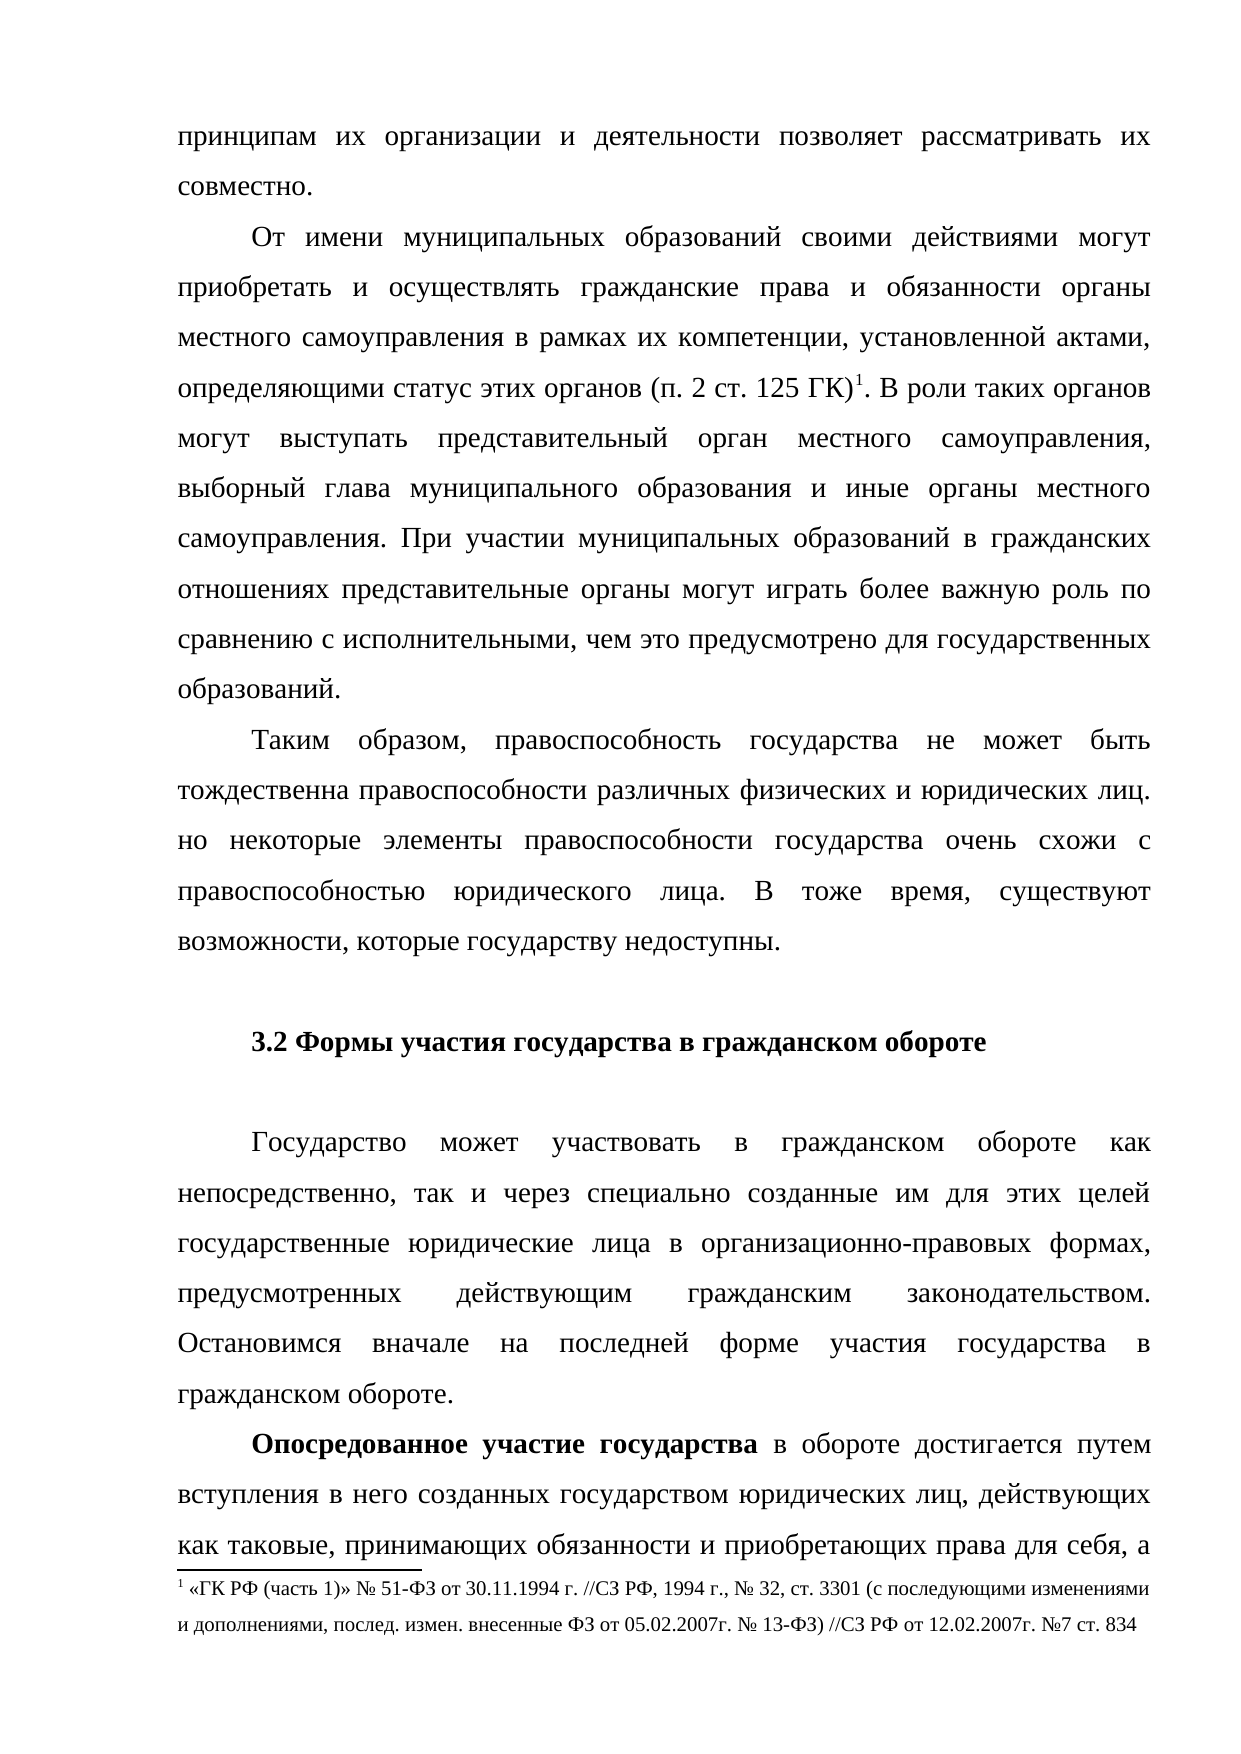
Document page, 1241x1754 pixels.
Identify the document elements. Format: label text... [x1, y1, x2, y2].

subtitle 3.2 Формы участия государства в гражданском обороте [177, 1024, 1152, 1057]
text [177, 1426, 1152, 1560]
text От имени муниципальных образований своими действиями могут приобретать и осуществлять гражданские права и обязанности органы местного самоуправления в рамках их компетенции, установленной актами, определяющими статус этих органов (п. 2 ст. 125 ГК). В роли таких органов могут выступать представительный орган местного самоуправления, выборный глава муниципального образования и иные органы местного самоуправления. При участии муниципальных образований в гражданских отношениях представительные органы могут играть более важную роль по сравнению с исполнительными, чем это предусмотрено для государственных образований. [177, 219, 1152, 705]
text Таким образом, правоспособность государства не может быть тождественна правоспособности различных физических и юридических лиц. но некоторые элементы правоспособности государства очень схожи с правоспособностью юридического лица. В тоже время, существуют возможности, которые государству недоступны. [177, 722, 1152, 957]
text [177, 118, 1152, 202]
text Государство может участвовать в гражданском обороте как непосредственно, так и через специально созданные им для этих целей государственные юридические лица в организационно-правовых формах, предусмотренных действующим гражданским законодательством. Остановимся вначале на последней форме участия государства в гражданском обороте. [177, 1124, 1152, 1409]
